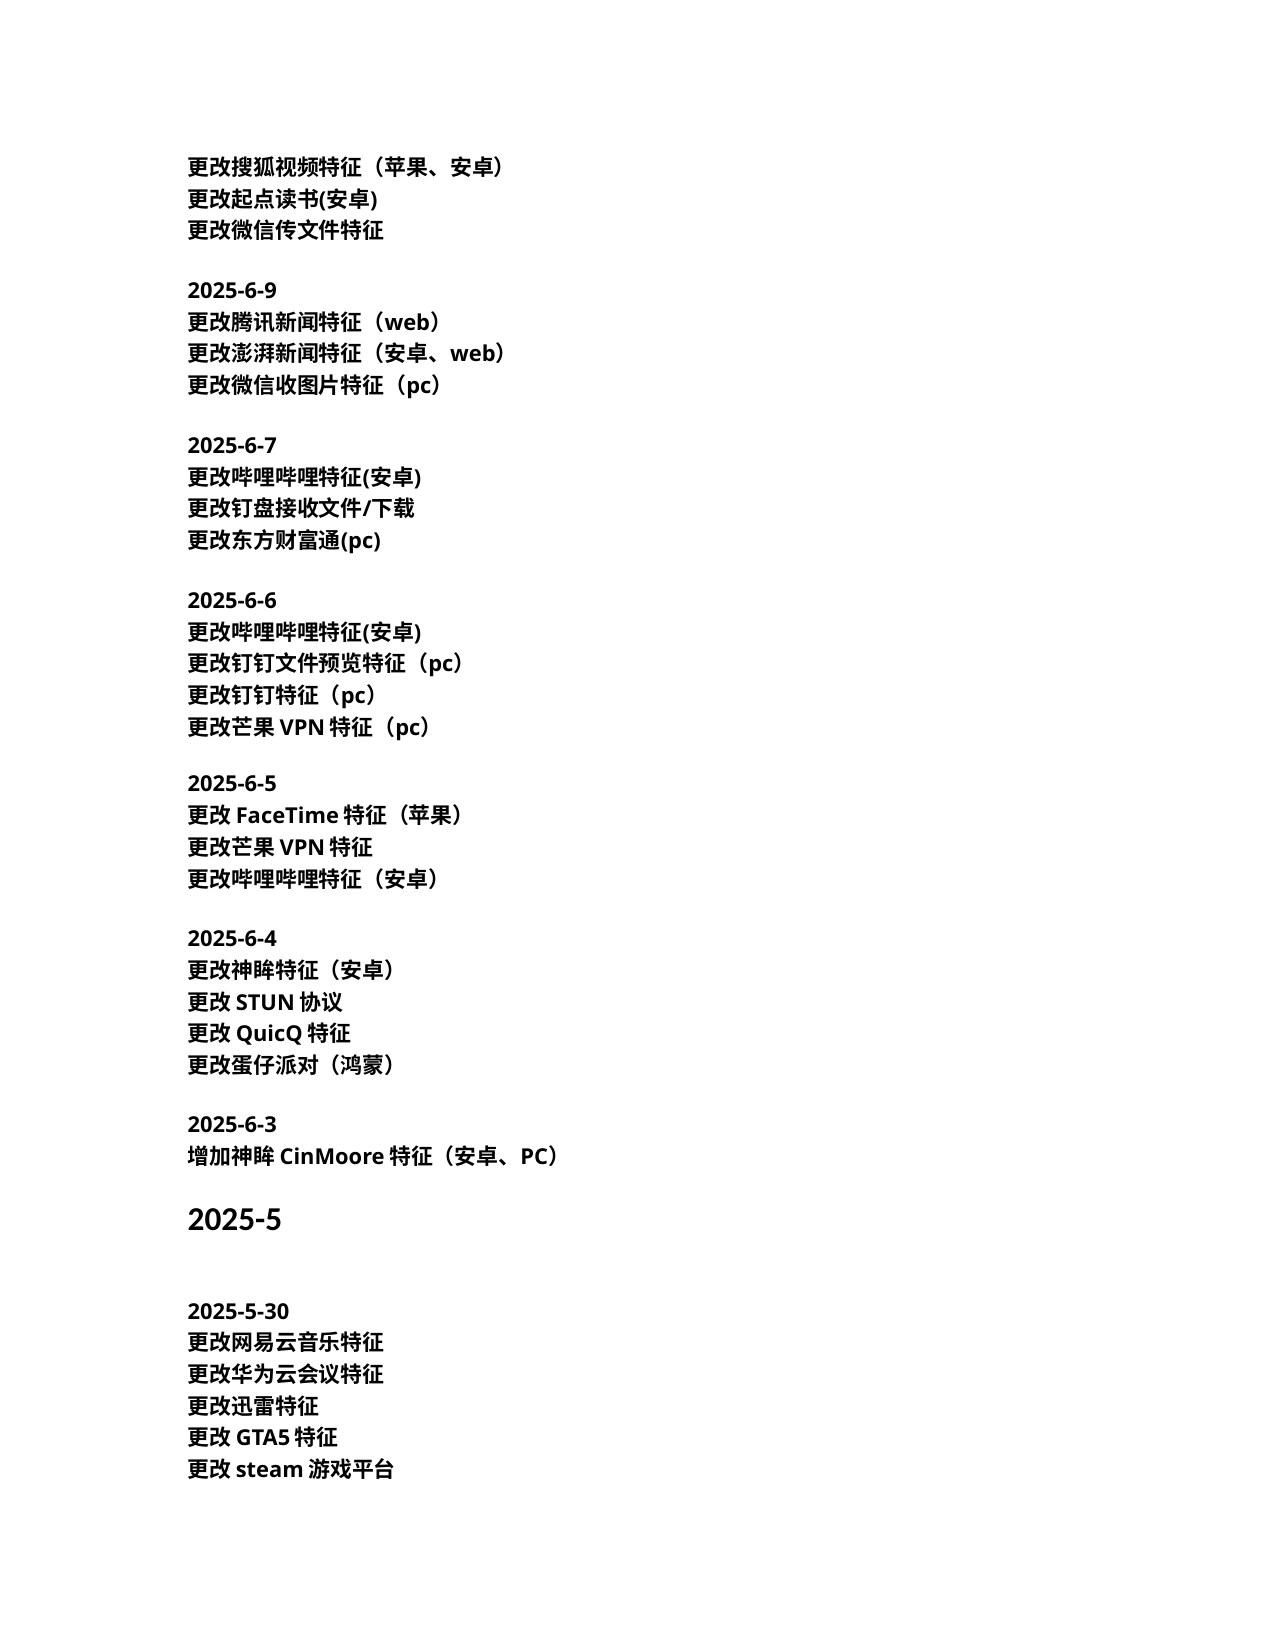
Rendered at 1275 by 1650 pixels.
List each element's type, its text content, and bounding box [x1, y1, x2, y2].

text 2025-6-4 [187, 923, 1087, 953]
text 更改微信传文件特征 [187, 213, 1087, 245]
text 更改搜狐视频特征（苹果、安卓） [187, 150, 1087, 182]
text 更改FaceTime特征（苹果） [187, 798, 1087, 830]
text 更改steam游戏平台 [187, 1452, 1087, 1484]
text 2025-6-5 [187, 768, 1087, 798]
text 更改哔哩哔哩特征(安卓) [187, 614, 1087, 646]
text 更改起点读书(安卓) [187, 182, 1087, 213]
text 更改微信收图片特征（pc） [187, 368, 1087, 400]
text 更改神眸特征（安卓） [187, 953, 1087, 984]
text 更改GTA5特征 [187, 1420, 1087, 1452]
text 更改东方财富通(pc) [187, 523, 1087, 555]
subtitle 2025-5 [187, 1198, 1087, 1239]
text 更改芒果VPN特征（pc） [187, 710, 1087, 742]
text 更改QuicQ特征 [187, 1016, 1087, 1048]
text 增加神眸CinMoore特征（安卓、PC） [187, 1139, 1087, 1171]
text 更改蛋仔派对（鸿蒙） [187, 1048, 1087, 1080]
text 更改网易云音乐特征 [187, 1325, 1087, 1357]
text 更改华为云会议特征 [187, 1357, 1087, 1389]
text 更改哔哩哔哩特征（安卓） [187, 862, 1087, 893]
text 更改STUN协议 [187, 984, 1087, 1016]
text 更改迅雷特征 [187, 1389, 1087, 1420]
text 更改哔哩哔哩特征(安卓) [187, 459, 1087, 491]
text 2025-6-9 [187, 275, 1087, 305]
text 更改钉钉文件预览特征（pc） [187, 646, 1087, 678]
text 2025-6-7 [187, 430, 1087, 459]
text 更改钉钉特征（pc） [187, 678, 1087, 710]
text 2025-6-6 [187, 585, 1087, 614]
text 更改澎湃新闻特征（安卓、web） [187, 336, 1087, 368]
text 2025-6-3 [187, 1109, 1087, 1139]
text 更改钉盘接收文件/下载 [187, 491, 1087, 523]
text 更改芒果VPN特征 [187, 830, 1087, 862]
text 更改腾讯新闻特征（web） [187, 305, 1087, 336]
text 2025-5-30 [187, 1296, 1087, 1325]
